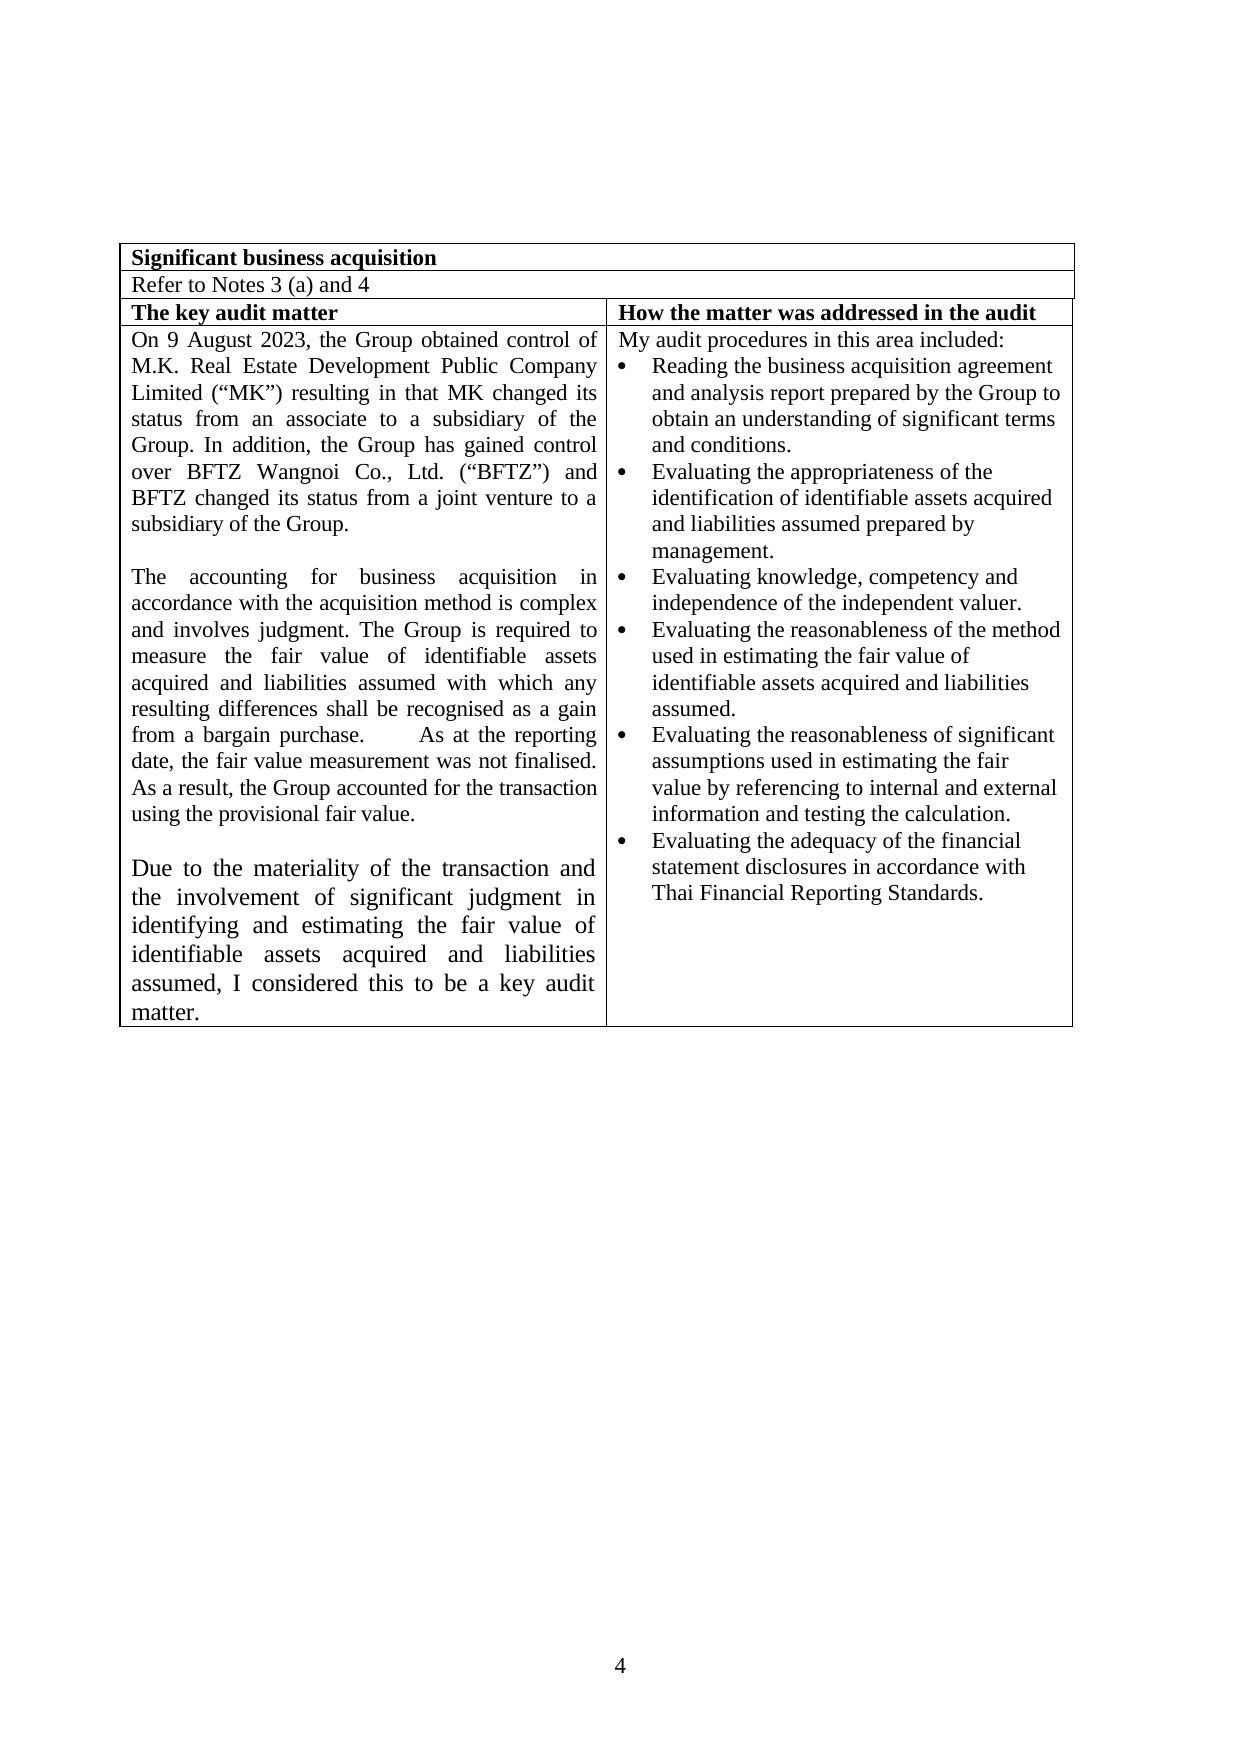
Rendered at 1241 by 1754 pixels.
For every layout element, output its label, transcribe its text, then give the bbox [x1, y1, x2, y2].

table_cell On 9 August 2023, the Group obtained control of M.K. Real Estate Development Public Company Limited (“MK”) resulting in that MK changed its status from an associate to a subsidiary of the Group. In addition, the Group has gained control over BFTZ Wangnoi Co., Ltd. (“BFTZ”) and BFTZ changed its status from a joint venture to a subsidiary of the Group. The accounting for business acquisition in accordance with the acquisition method is complex and involves judgment. The Group is required to measure the fair value of identifiable assets acquired and liabilities assumed with which any resulting differences shall be recognised as a gain from a bargain purchase. As at the reporting date, the fair value measurement was not finalised. As a result, the Group accounted for the transaction using the provisional fair value. Due to the materiality of the transaction and the involvement of significant judgment in identifying and estimating the fair value of identifiable assets acquired and liabilities assumed, I considered this to be a key audit matter. [121, 326, 606, 1026]
table_cell My audit procedures in this area included: Reading the business acquisition agreement and analysis report prepared by the Group to obtain an understanding of significant terms and conditions. Evaluating the appropriateness of the identification of identifiable assets acquired and liabilities assumed prepared by management. Evaluating knowledge, competency and independence of the independent valuer. Evaluating the reasonableness of the method used in estimating the fair value of identifiable assets acquired and liabilities assumed. Evaluating the reasonableness of significant assumptions used in estimating the fair value by referencing to internal and external information and testing the calculation. Evaluating the adequacy of the financial statement disclosures in accordance with Thai Financial Reporting Standards. [607, 326, 1072, 1026]
table_cell Refer to Notes 3 (a) and 4 [121, 271, 1074, 297]
table_cell The key audit matter [121, 299, 606, 325]
table_header Significant business acquisition [121, 244, 1074, 270]
table_cell How the matter was addressed in the audit [607, 299, 1072, 325]
